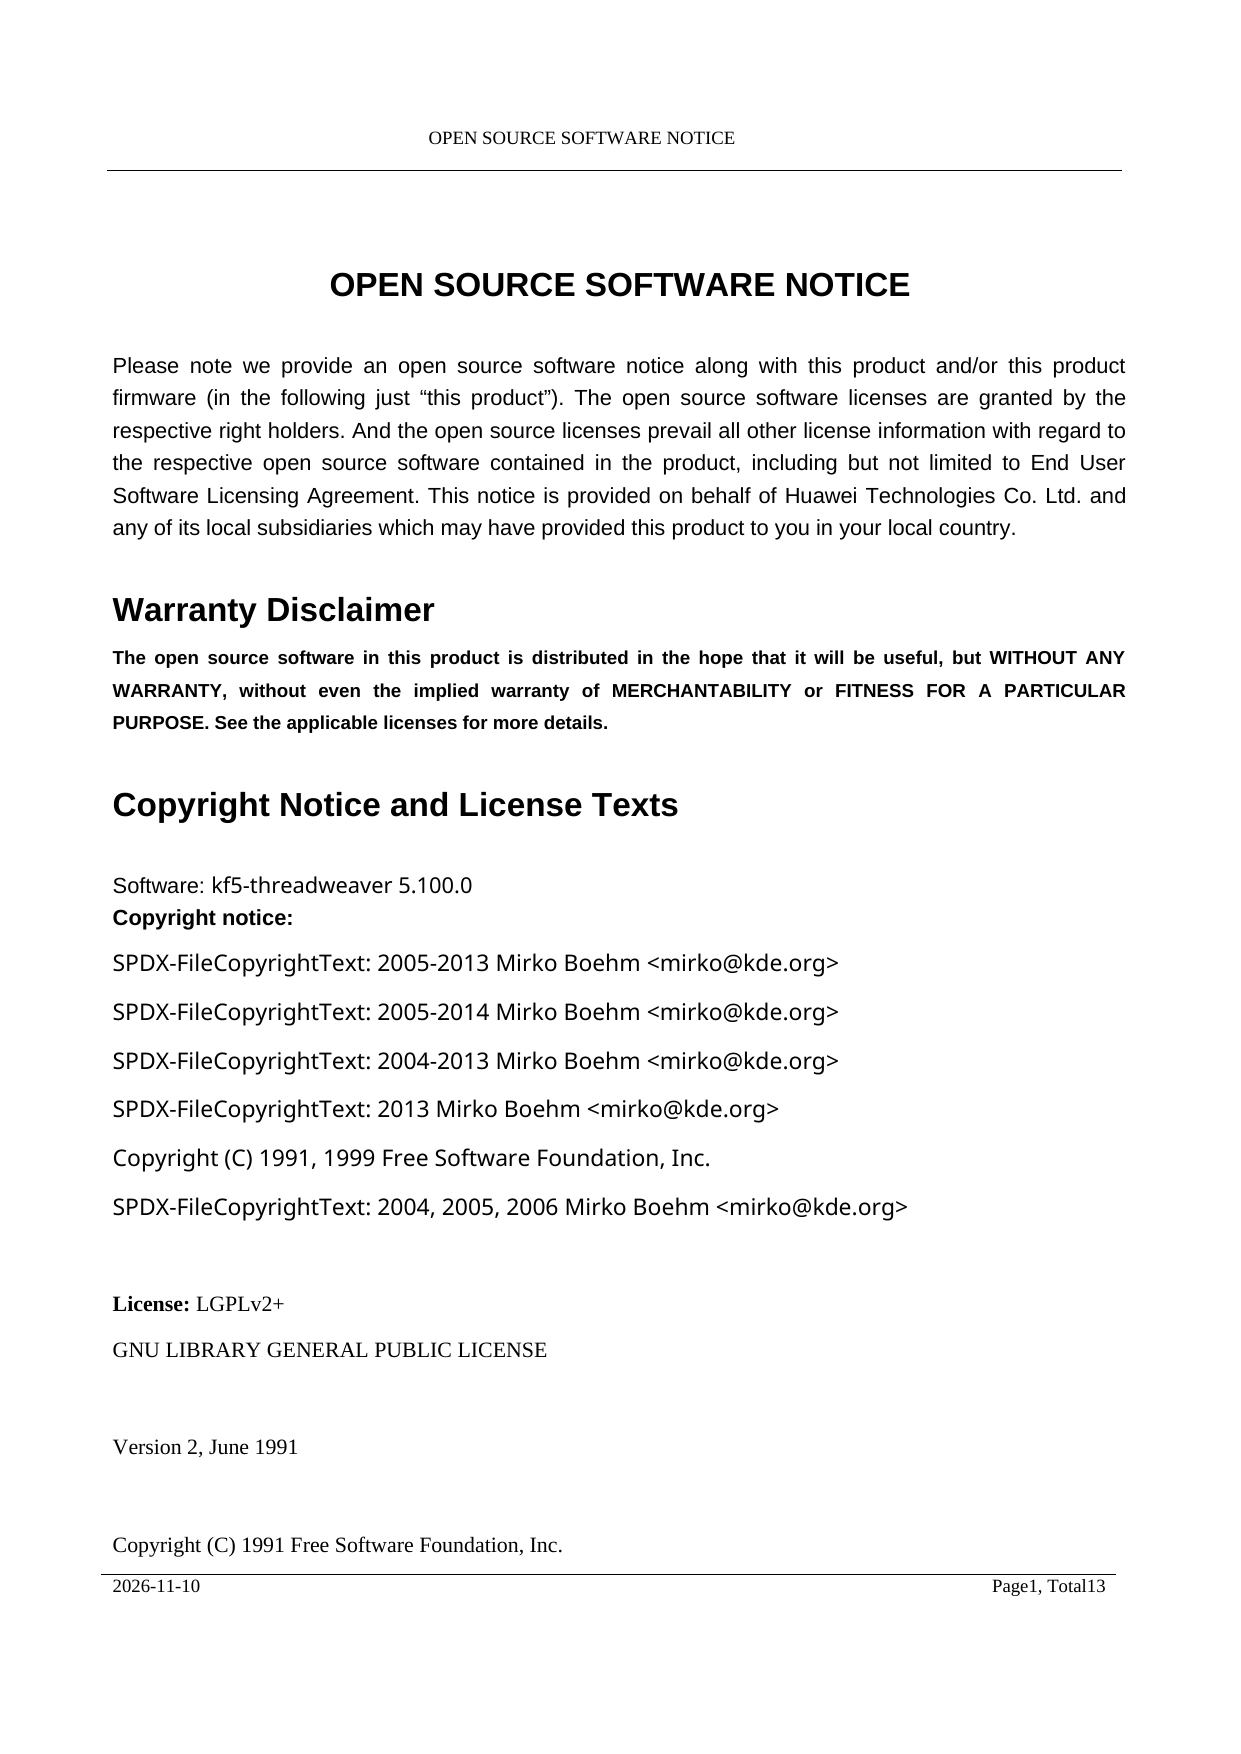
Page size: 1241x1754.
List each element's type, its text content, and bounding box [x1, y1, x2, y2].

text Please note we provide an open source software notice along with this product and/or this product firmware (in the following just “this product”). The open source software licenses are granted by the respective right holders. And the open source licenses prevail all other license information with regard to the respective open source software contained in the product, including but not limited to End User Software Licensing Agreement. This notice is provided on behalf of Huawei Technologies Co. Ltd. and any of its local subsidiaries which may have provided this product to you in your local country. [112, 349, 1128, 544]
text Copyright notice: [112, 901, 1128, 934]
text OPEN SOURCE SOFTWARE NOTICE [112, 251, 1128, 316]
text Warranty Disclaimer [112, 576, 1128, 641]
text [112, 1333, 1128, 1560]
text The open source software in this product is distributed in the hope that it will be useful, but WITHOUT ANY WARRANTY, without even the implied warranty of MERCHANTABILITY or FITNESS FOR A PARTICULAR PURPOSE. See the applicable licenses for more details. [112, 641, 1128, 739]
text SPDX-FileCopyrightText: 2005-2013 Mirko Boehm <mirko@kde.org> SPDX-FileCopyrightText: 2005-2014 Mirko Boehm <mirko@kde.org> SPDX-FileCopyrightText: 2004-2013 Mirko Boehm <mirko@kde.org> SPDX-FileCopyrightText: 2013 Mirko Boehm <mirko@kde.org> Copyright (C) 1991, 1999 Free Software Foundation, Inc. SPDX-FileCopyrightText: 2004, 2005, 2006 Mirko Boehm <mirko@kde.org> [112, 947, 1128, 1272]
text Copyright Notice and License Texts [112, 771, 1128, 836]
text Software: kf5-threadweaver 5.100.0 [112, 869, 1128, 901]
text License: LGPLv2+ [112, 1288, 1128, 1320]
